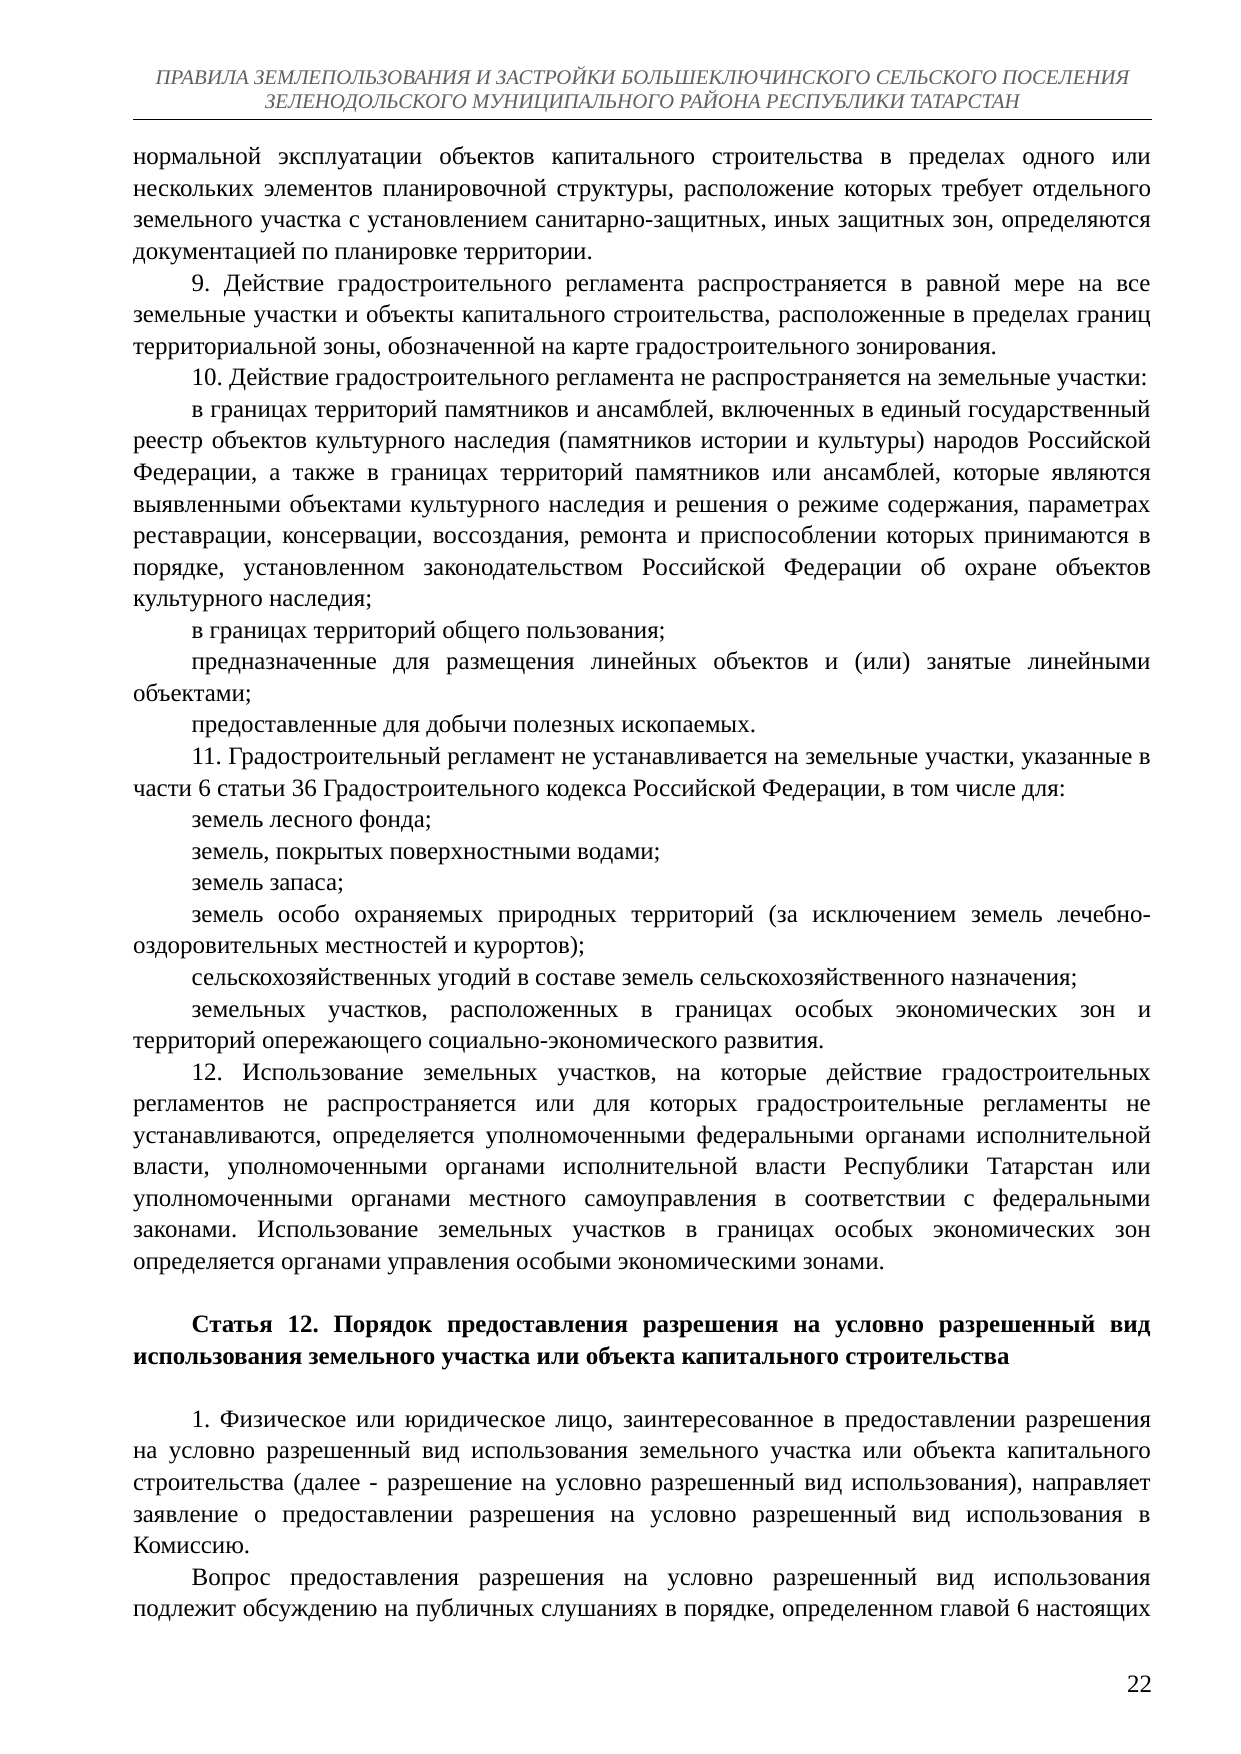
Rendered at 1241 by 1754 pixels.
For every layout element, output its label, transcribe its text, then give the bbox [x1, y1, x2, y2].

text 12. Использование земельных участков, на которые действие градостроительных регламентов не распространяется или для которых градостроительные регламенты не устанавливаются, определяется уполномоченными федеральными органами исполнительной власти, уполномоченными органами исполнительной власти Республики Татарстан или уполномоченными органами местного самоуправления в соответствии с федеральными законами. Использование земельных участков в границах особых экономических зон определяется органами управления особыми экономическими зонами. [133, 1057, 1152, 1275]
text 10. Действие градостроительного регламента не распространяется на земельные участки: [133, 362, 1152, 391]
text земель, покрытых поверхностными водами; [133, 836, 1152, 864]
text в границах территорий общего пользования; [133, 615, 1152, 644]
text земель лесного фонда; [133, 804, 1152, 833]
text земель особо охраняемых природных территорий (за исключением земель лечебно-оздоровительных местностей и курортов); [133, 899, 1152, 959]
text земель запаса; [133, 867, 1152, 896]
text сельскохозяйственных угодий в составе земель сельскохозяйственного назначения; [133, 962, 1152, 991]
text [133, 141, 1152, 265]
text в границах территорий памятников и ансамблей, включенных в единый государственный реестр объектов культурного наследия (памятников истории и культуры) народов Российской Федерации, а также в границах территорий памятников или ансамблей, которые являются выявленными объектами культурного наследия и решения о режиме содержания, параметрах реставрации, консервации, воссоздания, ремонта и приспособлении которых принимаются в порядке, установленном законодательством Российской Федерации об охране объектов культурного наследия; [133, 394, 1152, 612]
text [133, 1562, 1152, 1622]
text предоставленные для добычи полезных ископаемых. [133, 709, 1152, 738]
text предназначенные для размещения линейных объектов и (или) занятые линейными объектами; [133, 646, 1152, 707]
text 11. Градостроительный регламент не устанавливается на земельные участки, указанные в части 6 статьи 36 Градостроительного кодекса Российской Федерации, в том числе для: [133, 741, 1152, 801]
text земельных участков, расположенных в границах особых экономических зон и территорий опережающего социально-экономического развития. [133, 994, 1152, 1054]
text 1. Физическое или юридическое лицо, заинтересованное в предоставлении разрешения на условно разрешенный вид использования земельного участка или объекта капитального строительства (далее - разрешение на условно разрешенный вид использования), направляет заявление о предоставлении разрешения на условно разрешенный вид использования в Комиссию. [133, 1404, 1152, 1559]
text 9. Действие градостроительного регламента распространяется в равной мере на все земельные участки и объекты капитального строительства, расположенные в пределах границ территориальной зоны, обозначенной на карте градостроительного зонирования. [133, 268, 1152, 359]
subtitle Статья 12. Порядок предоставления разрешения на условно разрешенный вид использования земельного участка или объекта капитального строительства [133, 1309, 1152, 1369]
